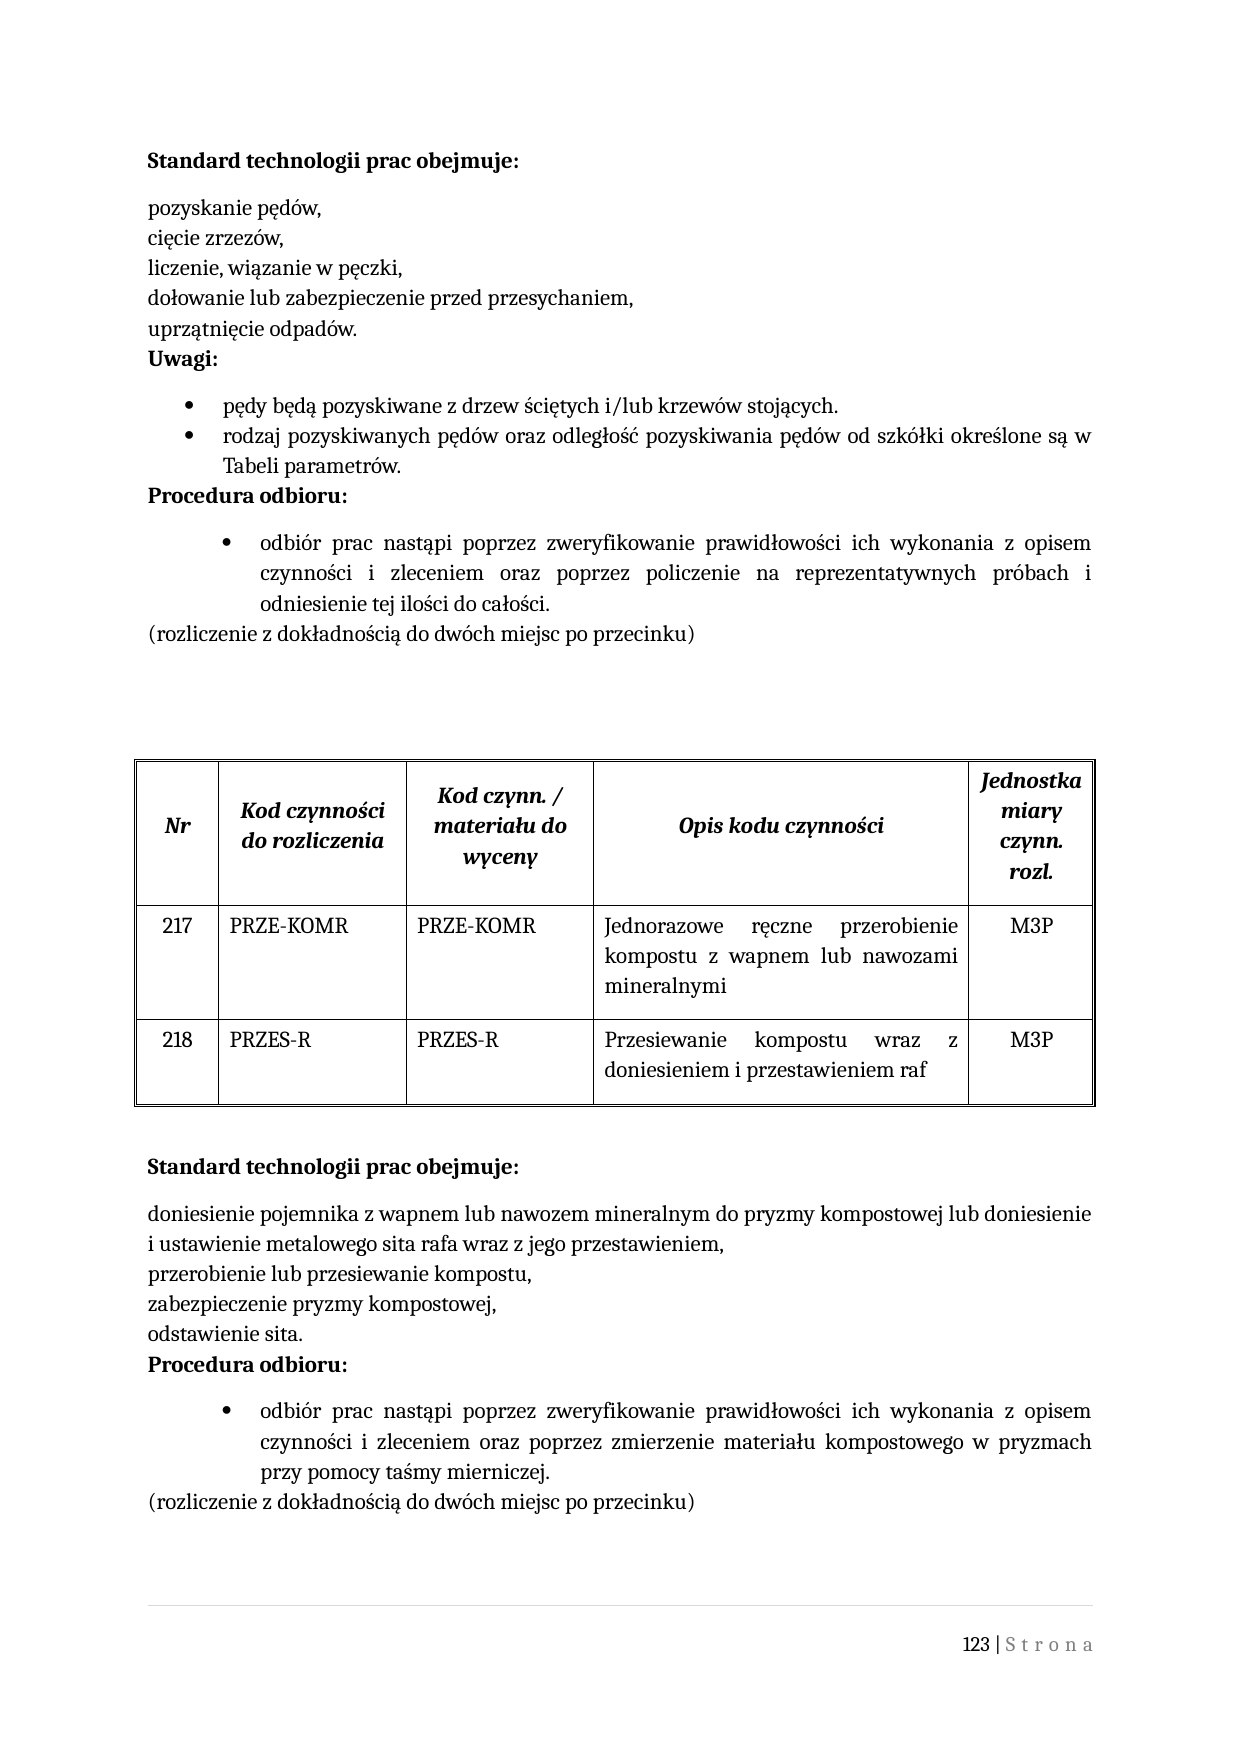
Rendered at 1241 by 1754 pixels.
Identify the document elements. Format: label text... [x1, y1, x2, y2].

text cięcie zrzezów, [148, 225, 1093, 251]
text pozyskanie pędów, [148, 194, 1093, 221]
text Standard technologii prac obejmuje: [148, 1153, 1093, 1180]
text liczenie, wiązanie w pęczki, [148, 255, 1093, 281]
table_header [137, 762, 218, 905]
text zabezpieczenie pryzmy kompostowej, [148, 1291, 1093, 1317]
text Uwagi: [148, 346, 1093, 372]
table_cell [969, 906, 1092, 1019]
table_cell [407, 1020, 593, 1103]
text (rozliczenie z dokładnością do dwóch miejsc po przecinku) [148, 621, 1093, 647]
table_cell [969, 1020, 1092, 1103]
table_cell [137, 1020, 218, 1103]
list pędy będą pozyskiwane z drzew ściętych i/lub krzewów stojących. [185, 392, 1093, 419]
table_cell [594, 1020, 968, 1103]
text doniesienie pojemnika z wapnem lub nawozem mineralnym do pryzmy kompostowej lub doniesienie i ustawienie metalowego sita rafa wraz z jego przestawieniem, [148, 1200, 1093, 1257]
list odbiór prac nastąpi poprzez zweryfikowanie prawidłowości ich wykonania z opisem czynności i zleceniem oraz poprzez policzenie na reprezentatywnych próbach i odniesienie tej ilości do całości. [223, 530, 1093, 617]
text przerobienie lub przesiewanie kompostu, [148, 1261, 1093, 1287]
text Procedura odbioru: [148, 483, 1093, 509]
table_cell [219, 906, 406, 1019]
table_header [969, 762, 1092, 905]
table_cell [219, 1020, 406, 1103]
text dołowanie lub zabezpieczenie przed przesychaniem, [148, 285, 1093, 311]
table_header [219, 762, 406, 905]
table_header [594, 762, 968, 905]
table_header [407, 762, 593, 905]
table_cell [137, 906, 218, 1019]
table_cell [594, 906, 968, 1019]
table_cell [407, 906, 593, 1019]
text uprzątnięcie odpadów. [148, 315, 1093, 342]
list rodzaj pozyskiwanych pędów oraz odległość pozyskiwania pędów od szkółki określone są w Tabeli parametrów. [185, 423, 1093, 479]
list odbiór prac nastąpi poprzez zweryfikowanie prawidłowości ich wykonania z opisem czynności i zleceniem oraz poprzez zmierzenie materiału kompostowego w pryzmach przy pomocy taśmy mierniczej. [223, 1398, 1093, 1485]
text Standard technologii prac obejmuje: [148, 148, 1093, 174]
text odstawienie sita. [148, 1321, 1093, 1347]
text Procedura odbioru: [148, 1351, 1093, 1378]
text (rozliczenie z dokładnością do dwóch miejsc po przecinku) [148, 1489, 1093, 1515]
